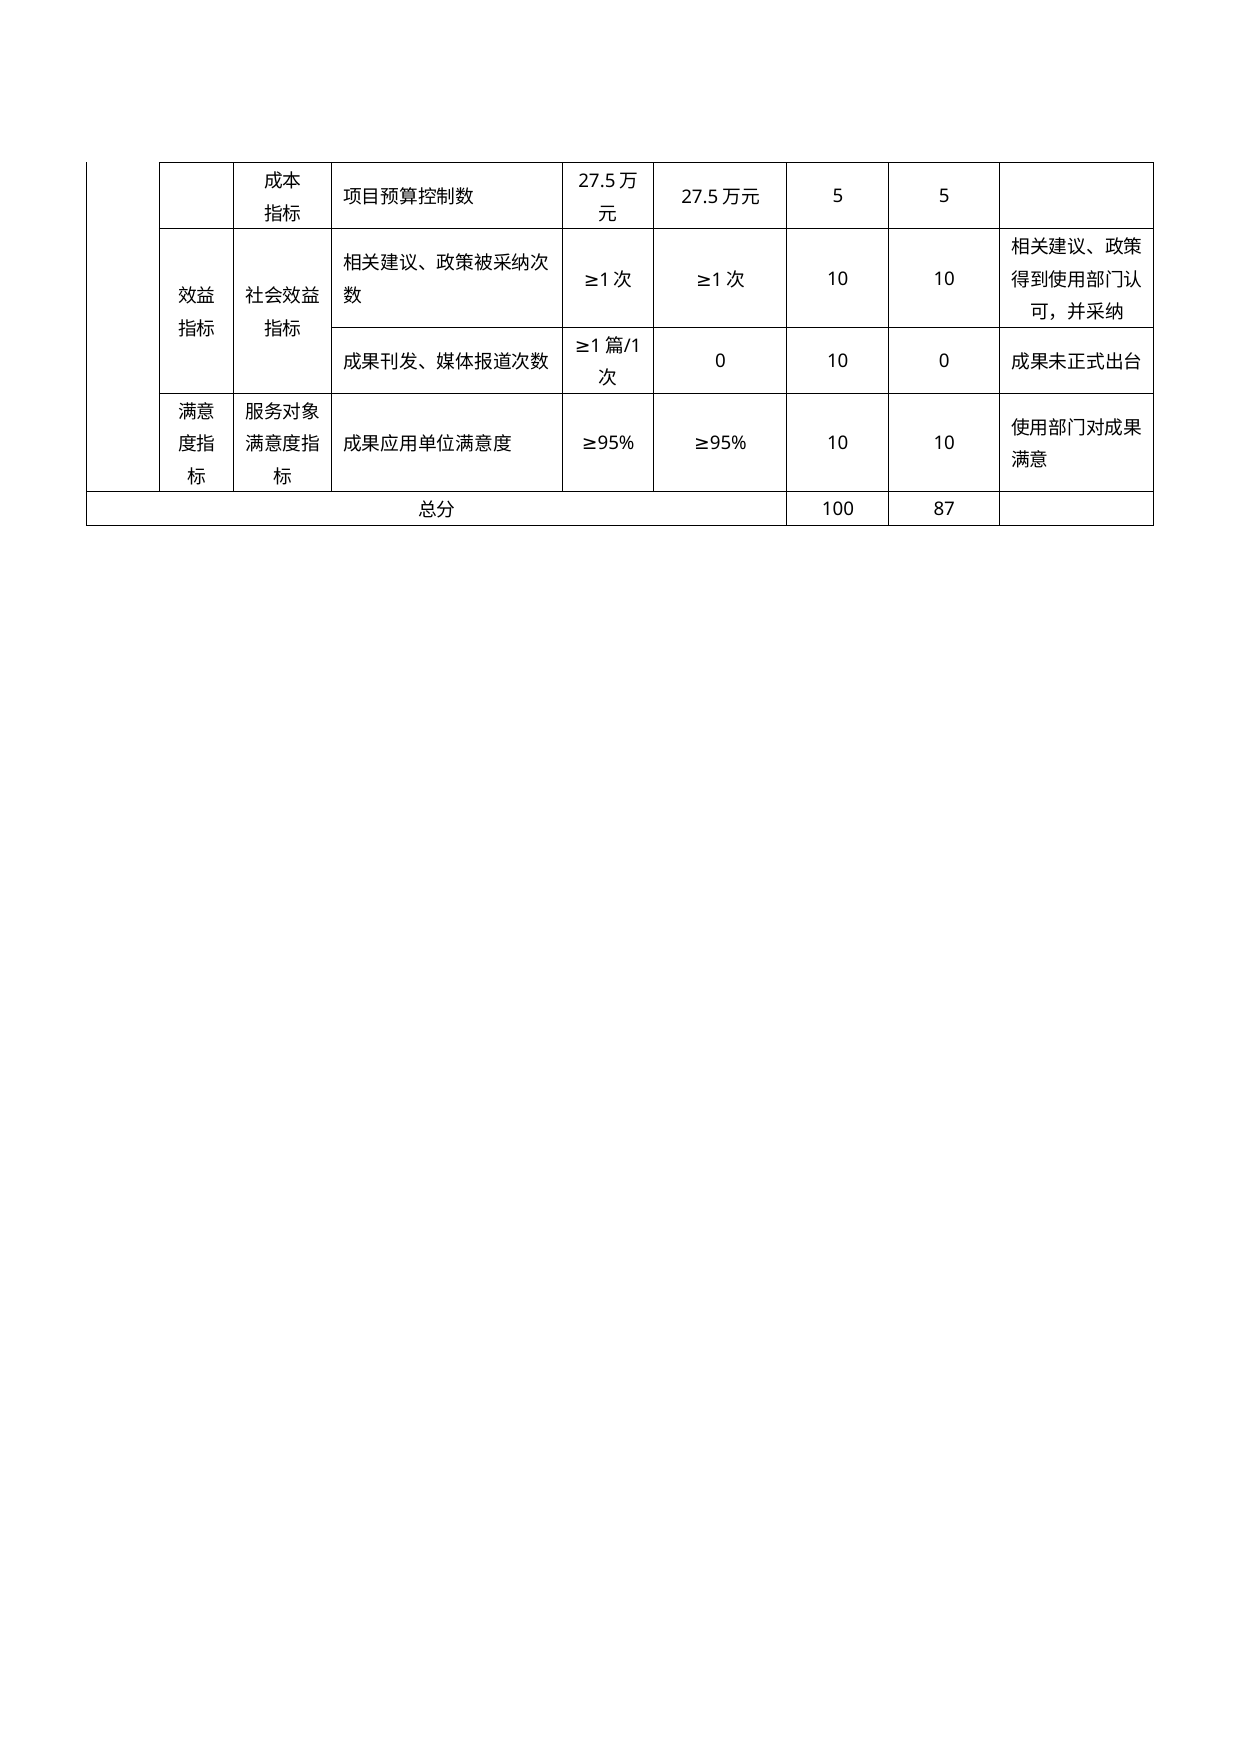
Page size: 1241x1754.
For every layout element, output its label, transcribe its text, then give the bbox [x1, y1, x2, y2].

table_cell 100 [787, 492, 888, 525]
table_cell [1000, 163, 1153, 228]
table_cell 27.5万元 [654, 163, 786, 228]
table_cell 27.5万元 [563, 163, 653, 228]
table_cell [1000, 492, 1153, 525]
table_cell 0 [654, 328, 786, 393]
table_cell ≥95% [563, 394, 653, 491]
table_cell 10 [787, 328, 888, 393]
table_cell 成本 指标 [234, 163, 331, 228]
table_cell 87 [889, 492, 999, 525]
table_cell 0 [889, 328, 999, 393]
table_cell 使用部门对成果满意 [1000, 394, 1153, 491]
table_cell 10 [889, 394, 999, 491]
table_cell 10 [787, 394, 888, 491]
table_cell 项目预算控制数 [332, 163, 562, 228]
table_cell 服务对象满意度指标 [234, 394, 331, 491]
table_cell ≥1篇/1次 [563, 328, 653, 393]
table_cell 成果刊发、媒体报道次数 [332, 328, 562, 393]
table_cell 总分 [87, 492, 786, 525]
table_cell 成果应用单位满意度 [332, 394, 562, 491]
table_cell 成果未正式出台 [1000, 328, 1153, 393]
table_cell 社会效益指标 [234, 229, 331, 393]
table_cell 满意度指标 [160, 394, 233, 491]
table_cell ≥1次 [654, 229, 786, 327]
table_cell 5 [787, 163, 888, 228]
table_cell 10 [889, 229, 999, 327]
table_cell ≥95% [654, 394, 786, 491]
table_cell 相关建议、政策得到使用部门认可，并采纳 [1000, 229, 1153, 327]
table_cell 效益指标 [160, 229, 233, 393]
table_cell 10 [787, 229, 888, 327]
table_cell 相关建议、政策被采纳次数 [332, 229, 562, 327]
table_cell 5 [889, 163, 999, 228]
table_cell ≥1次 [563, 229, 653, 327]
